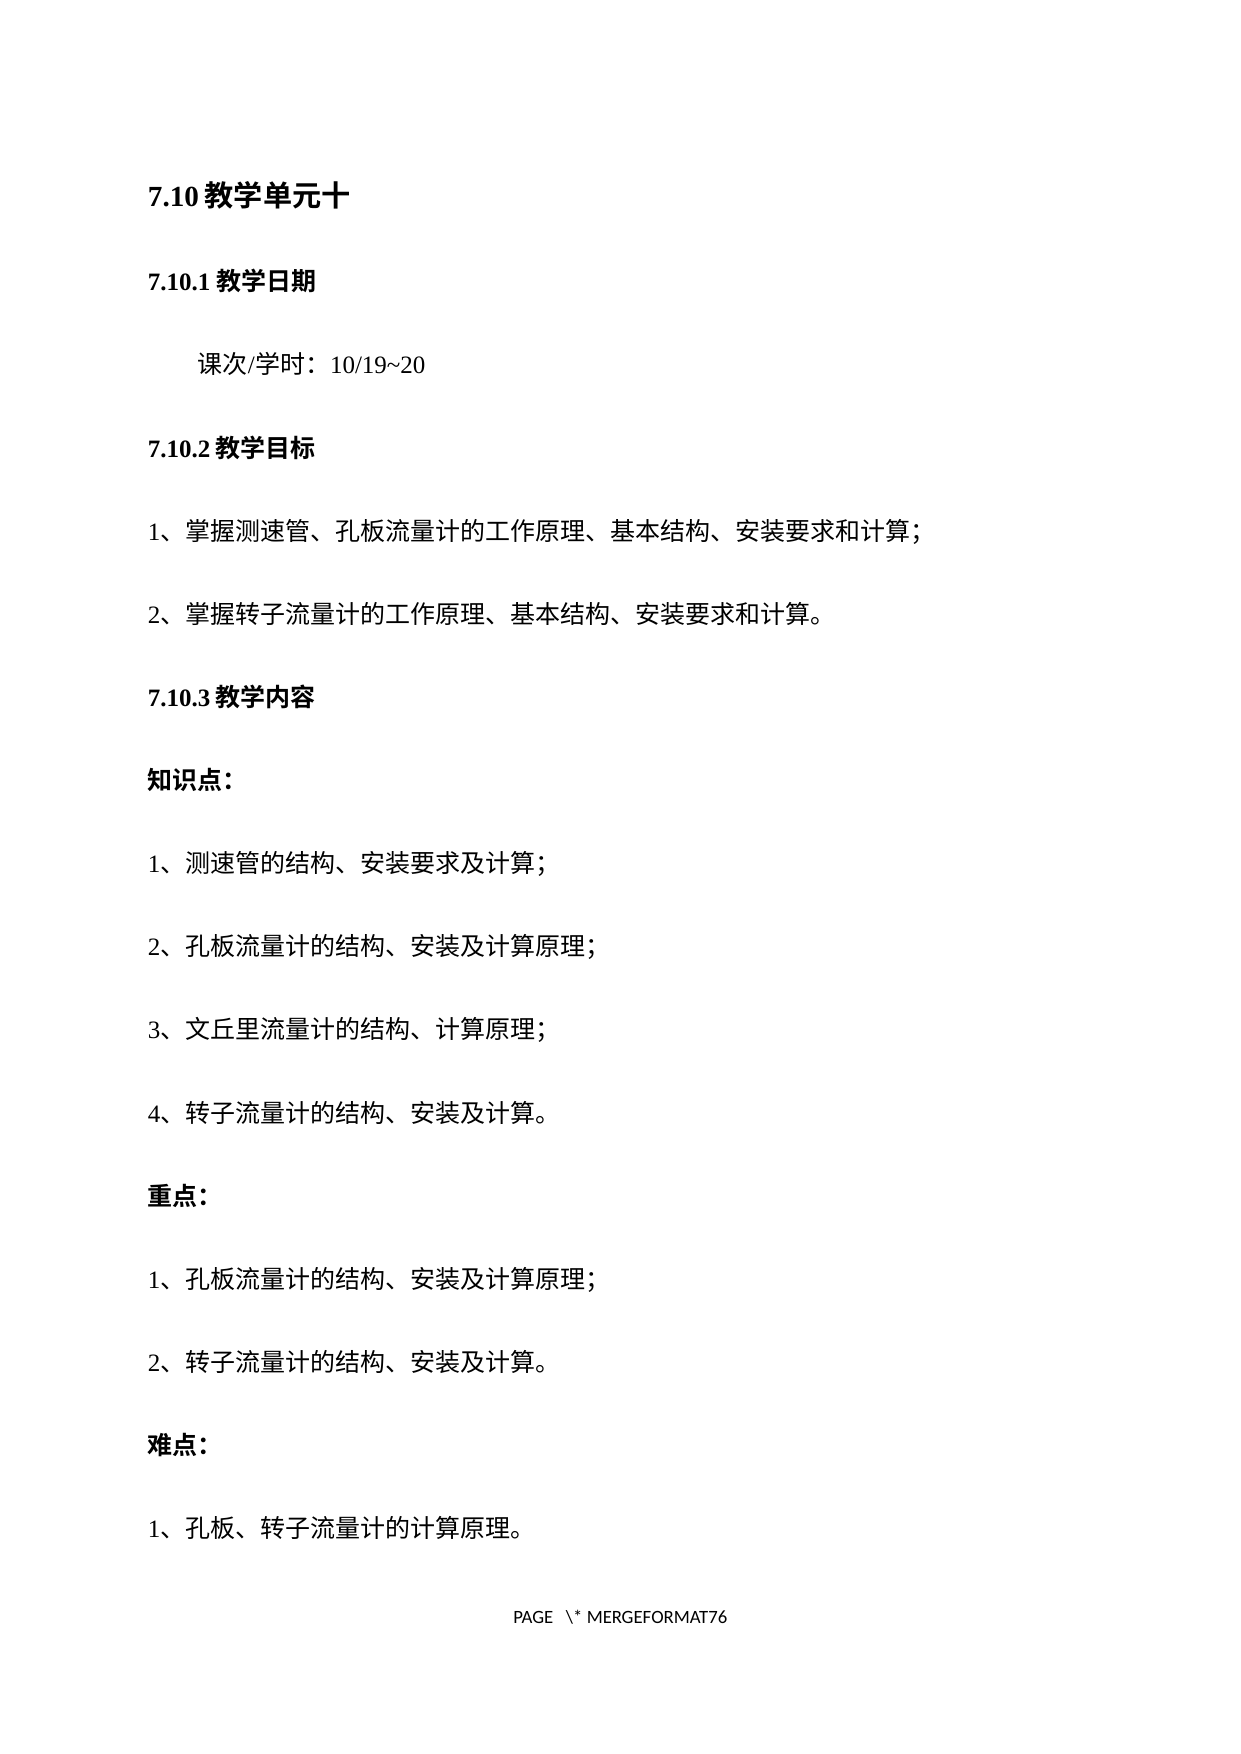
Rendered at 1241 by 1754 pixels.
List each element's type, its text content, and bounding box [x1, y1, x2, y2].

subtitle 7.10.3教学内容 [148, 663, 1092, 728]
subtitle 7.10.2教学目标 [148, 414, 1092, 479]
subtitle 7.10.1 教学日期 [148, 247, 1092, 312]
text 课次/学时：10/19~20 [148, 331, 1092, 396]
text 2、掌握转子流量计的工作原理、基本结构、安装要求和计算。 [148, 580, 1092, 645]
text 3、文丘里流量计的结构、计算原理； [148, 996, 1092, 1061]
text 1、测速管的结构、安装要求及计算； [148, 829, 1092, 894]
text 1、掌握测速管、孔板流量计的工作原理、基本结构、安装要求和计算； [148, 497, 1092, 562]
text 2、孔板流量计的结构、安装及计算原理； [148, 912, 1092, 977]
text 1、孔板、转子流量计的计算原理。 [148, 1494, 1092, 1559]
text 4、转子流量计的结构、安装及计算。 [148, 1079, 1092, 1144]
text 难点： [148, 1411, 1092, 1476]
text 知识点： [148, 746, 1092, 811]
text 2、转子流量计的结构、安装及计算。 [148, 1328, 1092, 1393]
subtitle 7.10教学单元十 [148, 161, 1092, 226]
text 重点： [148, 1162, 1092, 1227]
text 1、孔板流量计的结构、安装及计算原理； [148, 1245, 1092, 1310]
